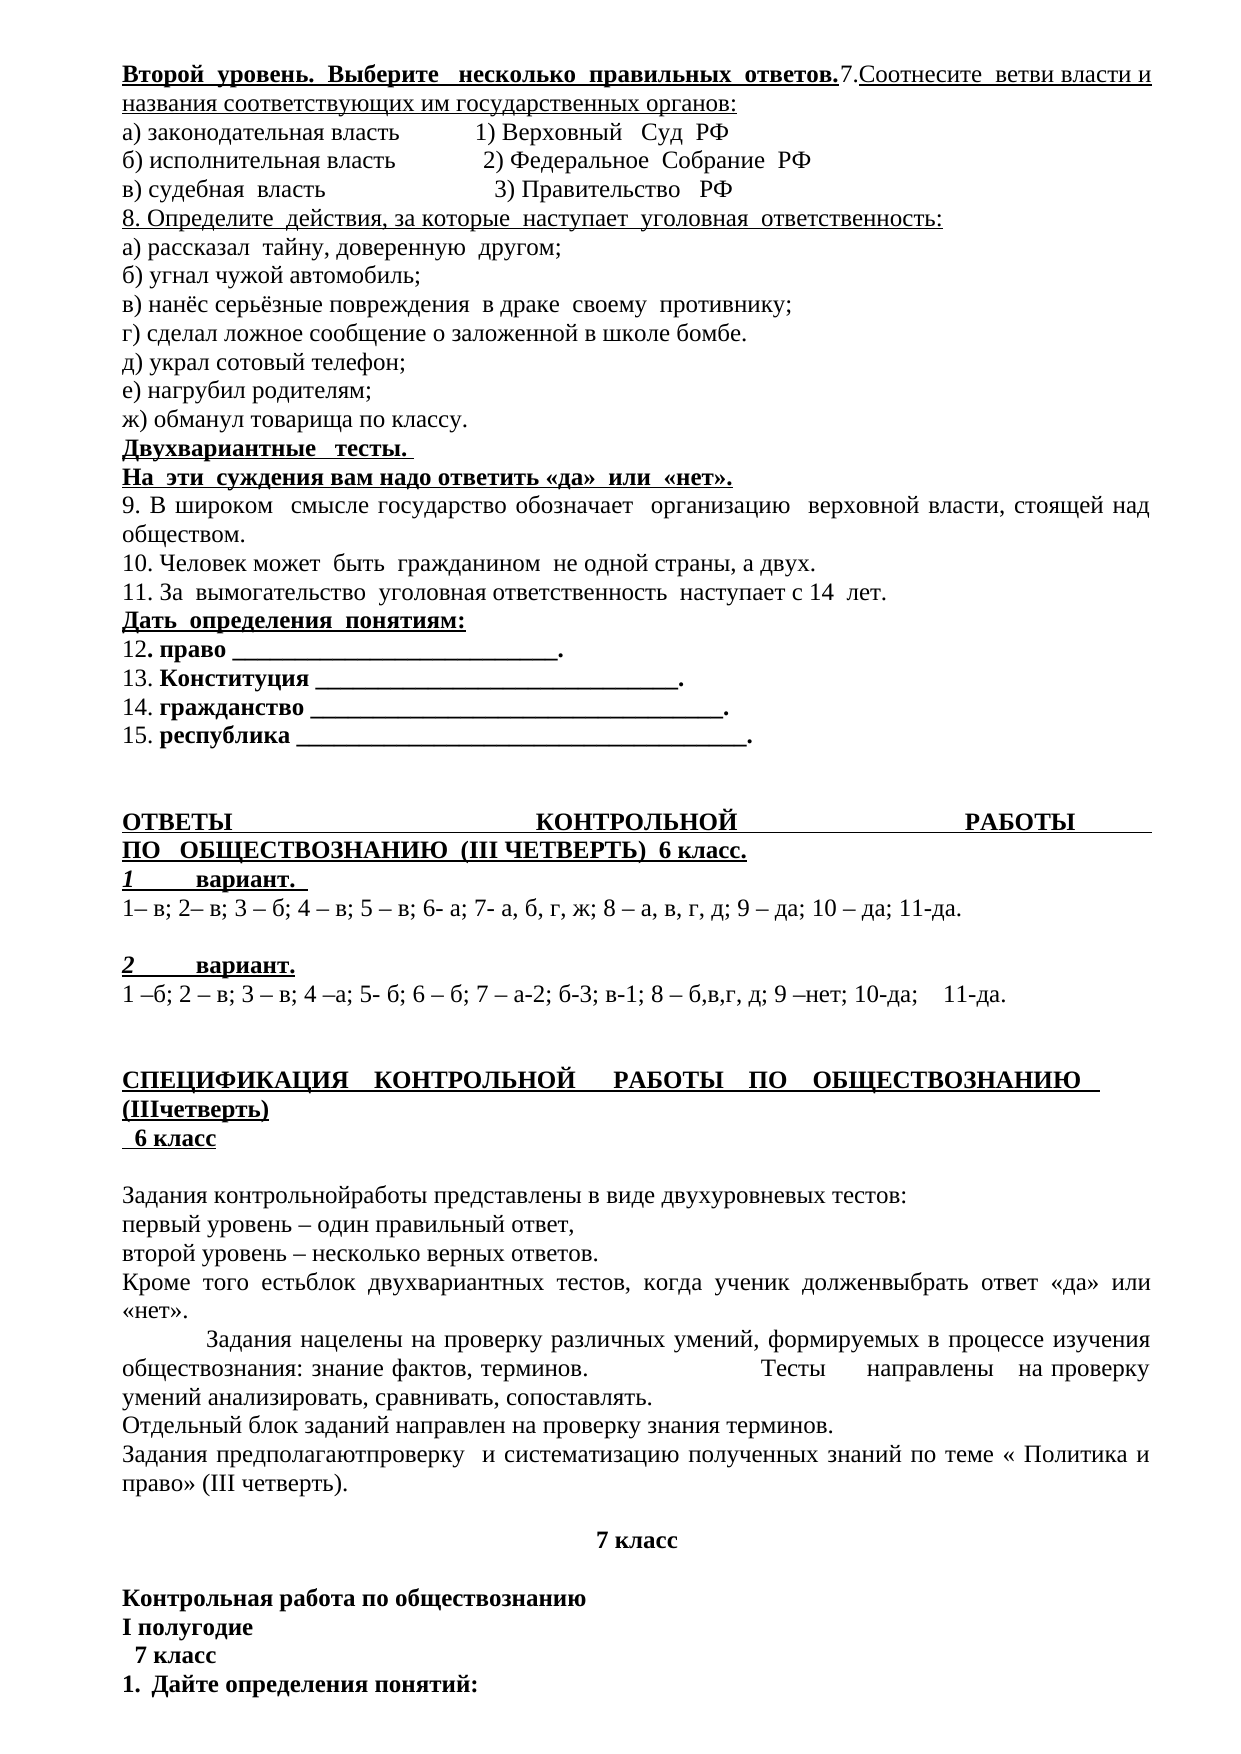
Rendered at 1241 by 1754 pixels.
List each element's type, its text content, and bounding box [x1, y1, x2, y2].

text Контрольная работа по обществознанию [122, 1583, 1152, 1612]
text 12. право __________________________. [122, 634, 1152, 663]
text ОТВЕТЫ КОНТРОЛЬНОЙ РАБОТЫ ПО ОБЩЕСТВОЗНАНИЮ (III ЧЕТВЕРТЬ) 6 класс. [122, 833, 1152, 864]
text а) рассказал тайну, доверенную другом; [122, 232, 1152, 260]
text б) исполнительная власть 2) Федеральное Собрание РФ [122, 145, 1152, 174]
text Задания предполагаютпроверку и систематизацию полученных знаний по теме « Политика и право» (III четверть). [122, 1439, 1152, 1497]
list вариант. [122, 864, 1152, 893]
text Отдельный блок заданий направлен на проверку знания терминов. [122, 1410, 1152, 1439]
text Двухвариантные тесты. [122, 433, 1152, 462]
text 7 класс [122, 1525, 1152, 1554]
text Задания контрольнойработы представлены в виде двухуровневых тестов: [122, 1180, 1152, 1209]
text в) судебная власть 3) Правительство РФ [122, 174, 1152, 203]
text Задания нацелены на проверку различных умений, формируемых в процессе изучения обществознания: знание фактов, терминов. Тесты направлены на проверку умений анализировать, сравнивать, сопоставлять. [122, 1324, 1152, 1410]
text 7 класс [122, 1640, 1152, 1669]
text 8. Определите действия, за которые наступает уголовная ответственность: [122, 203, 1152, 232]
text первый уровень – один правильный ответ, [122, 1209, 1152, 1238]
text 9. В широком смысле государство обозначает организацию верховной власти, стоящей над обществом. [122, 490, 1152, 548]
list Дайте определения понятий: [122, 1669, 1152, 1698]
text б) угнал чужой автомобиль; [122, 260, 1152, 289]
text 11. За вымогательство уголовная ответственность наступает с 14 лет. [122, 577, 1152, 605]
text в) нанёс серьёзные повреждения в драке своему противнику; [122, 289, 1152, 318]
text а) законодательная власть 1) Верховный Суд РФ [122, 117, 1152, 145]
text 13. Конституция _____________________________. [122, 663, 1152, 692]
text г) сделал ложное сообщение о заложенной в школе бомбе. [122, 318, 1152, 347]
text Кроме того естьблок двухвариантных тестов, когда ученик долженвыбрать ответ «да» или «нет». [122, 1267, 1152, 1324]
text Второй уровень. Выберите несколько правильных ответов.7.Соотнесите ветви власти и названия соответствующих им государственных органов: [122, 59, 1152, 117]
text (IIIчетверть) [122, 1094, 1152, 1123]
text е) нагрубил родителям; [122, 375, 1152, 404]
text 1– в; 2– в; 3 – б; 4 – в; 5 – в; 6- а; 7- а, б, г, ж; 8 – а, в, г, д; 9 – да; 10 – да; 11-да. [122, 893, 1152, 922]
text Дать определения понятиям: [122, 605, 1152, 634]
text ОТВЕТЫ КОНТРОЛЬНОЙ РАБОТЫ ПО ОБЩЕСТВОЗНАНИЮ (III ЧЕТВЕРТЬ) 6 класс. [122, 807, 1152, 832]
list вариант. [122, 950, 1152, 979]
text 14. гражданство _________________________________. [122, 692, 1152, 720]
text СПЕЦИФИКАЦИЯ КОНТРОЛЬНОЙ РАБОТЫ ПО ОБЩЕСТВОЗНАНИЮ [122, 1065, 1152, 1094]
text 10. Человек может быть гражданином не одной страны, а двух. [122, 548, 1152, 577]
text I полугодие [122, 1612, 1152, 1640]
text ж) обманул товарища по классу. [122, 404, 1152, 433]
text д) украл сотовый телефон; [122, 347, 1152, 375]
text 1 –б; 2 – в; 3 – в; 4 –а; 5- б; 6 – б; 7 – а-2; б-3; в-1; 8 – б,в,г, д; 9 –нет; 10-да; 11-да. [122, 979, 1152, 1008]
text второй уровень – несколько верных ответов. [122, 1238, 1152, 1267]
text 15. республика ____________________________________. [122, 720, 1152, 749]
text На эти суждения вам надо ответить «да» или «нет». [122, 462, 1152, 490]
text 6 класс [122, 1123, 1152, 1152]
